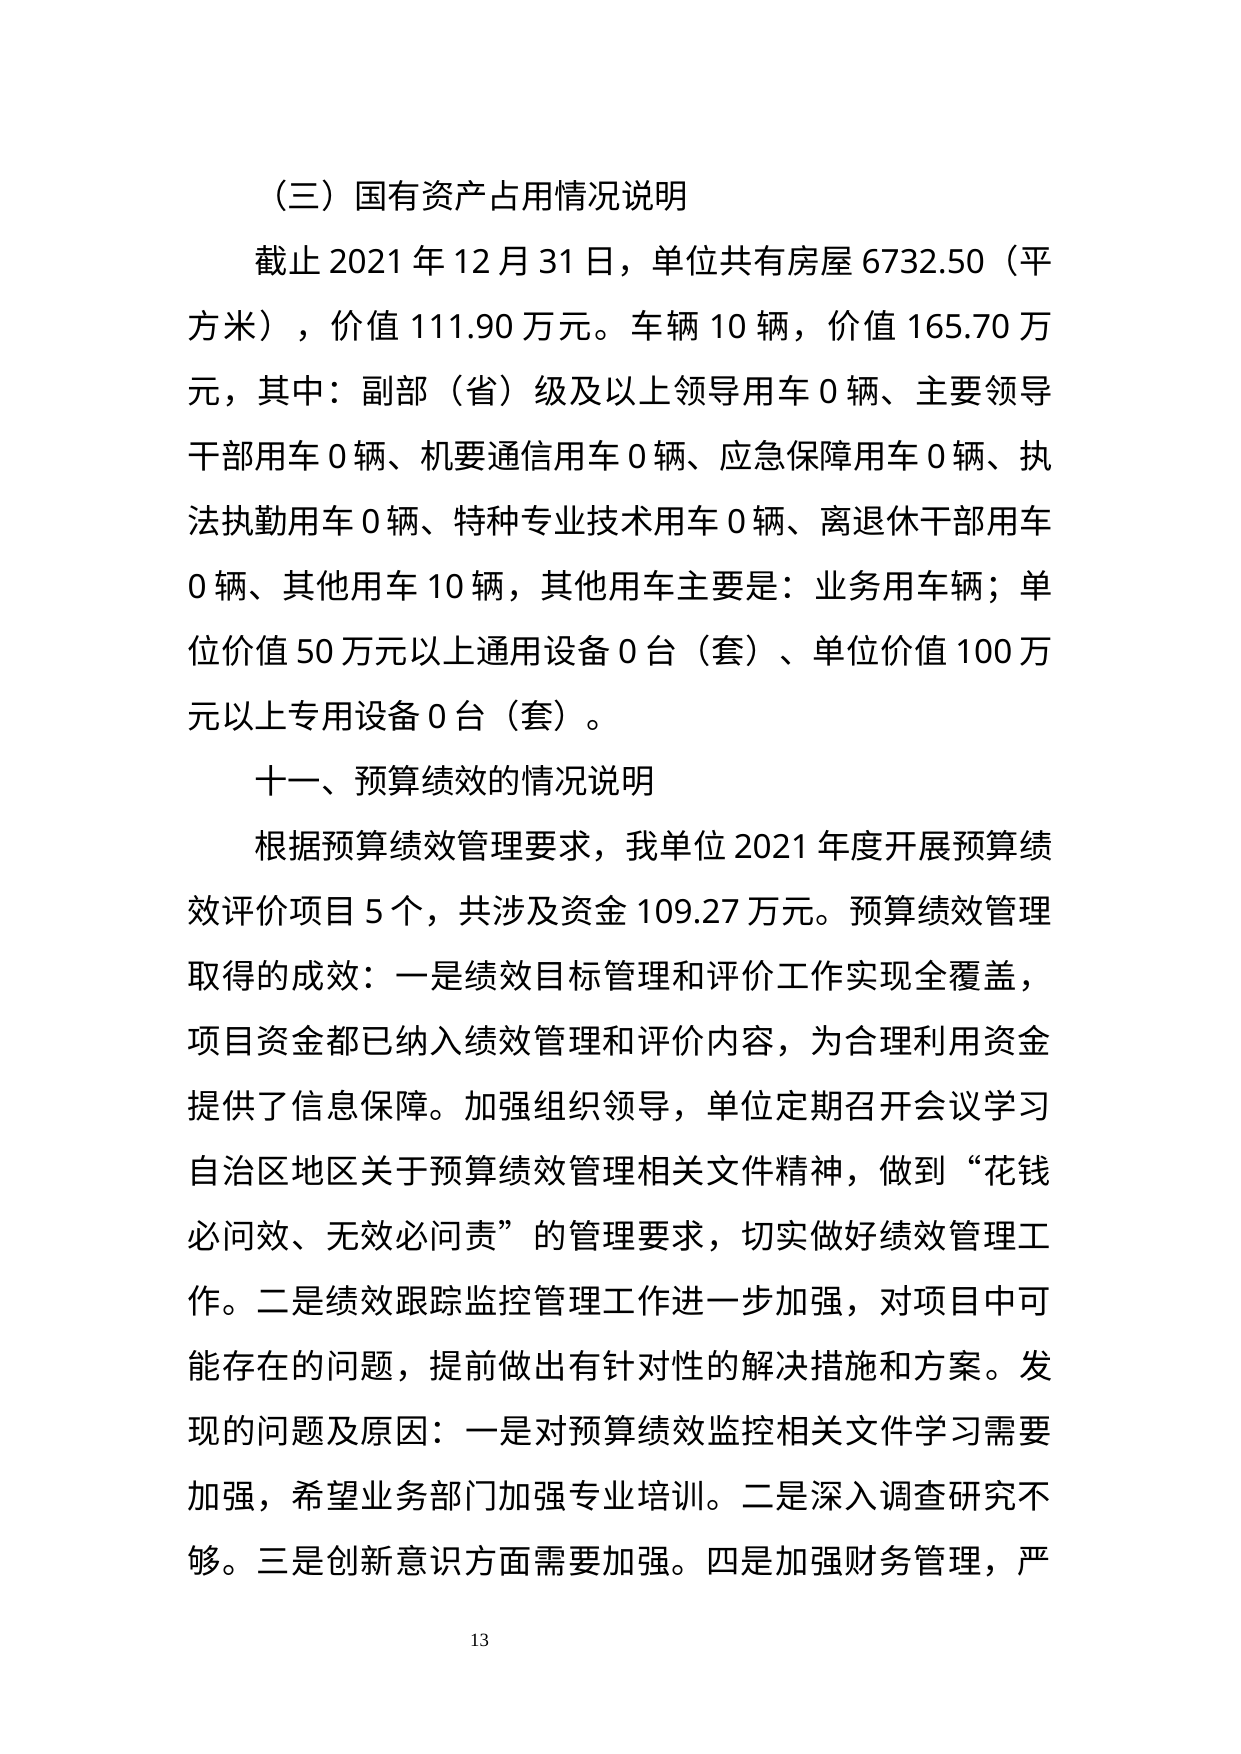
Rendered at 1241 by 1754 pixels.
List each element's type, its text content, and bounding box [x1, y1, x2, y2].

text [187, 812, 1053, 1592]
text 十一、预算绩效的情况说明 [187, 747, 1053, 812]
text （三）国有资产占用情况说明 [187, 162, 1053, 227]
text 截止2021年12月31日，单位共有房屋6732.50（平方米），价值111.90万元。车辆10辆，价值165.70万元，其中：副部（省）级及以上领导用车0辆、主要领导干部用车0辆、机要通信用车0辆、应急保障用车0辆、执法执勤用车0辆、特种专业技术用车0辆、离退休干部用车0辆、其他用车10辆，其他用车主要是：业务用车辆；单位价值50万元以上通用设备0台（套）、单位价值100万元以上专用设备0台（套）。 [187, 227, 1053, 747]
